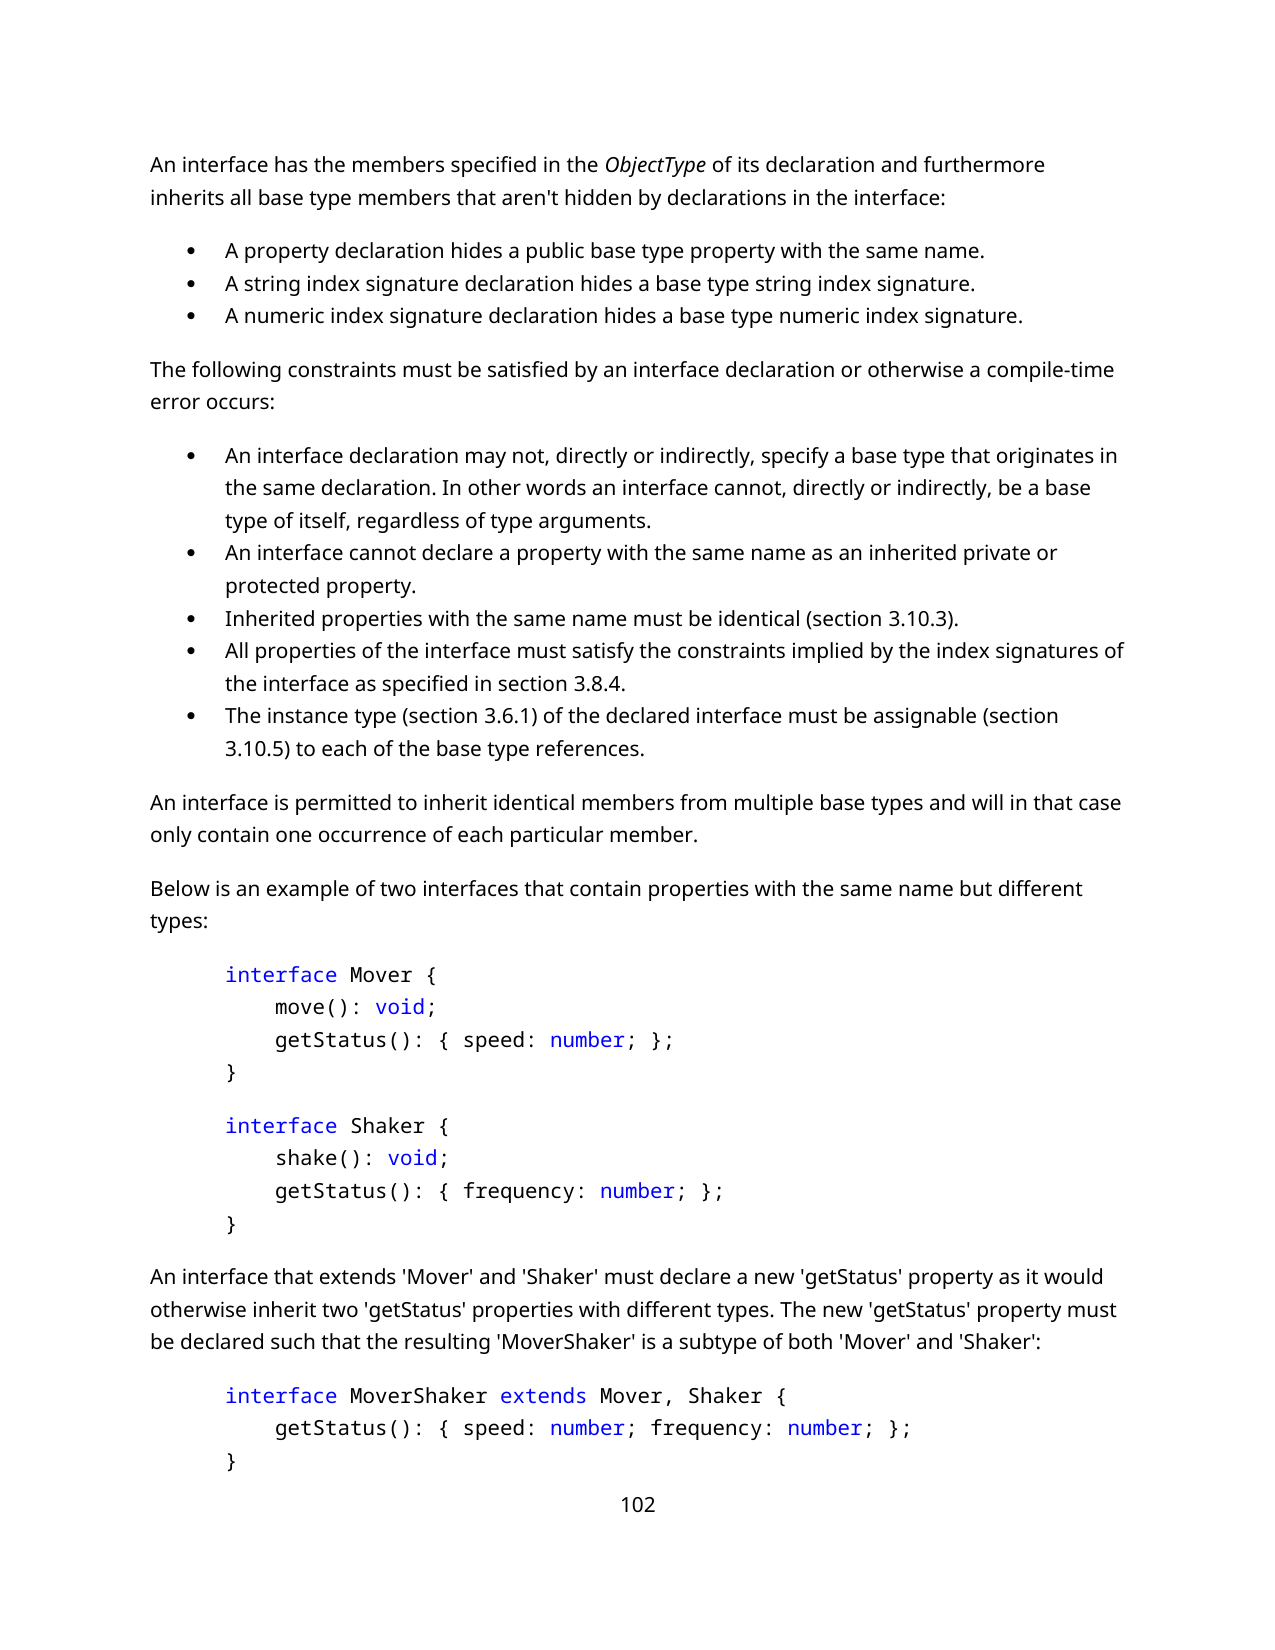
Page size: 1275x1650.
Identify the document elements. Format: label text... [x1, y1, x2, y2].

text Below is an example of two interfaces that contain properties with the same name but different types: [150, 874, 1125, 935]
list An interface cannot declare a property with the same name as an inherited private or protected property. [187, 538, 1125, 599]
list All properties of the interface must satisfy the constraints implied by the index signatures of the interface as specified in section 3..4. [187, 636, 1125, 697]
list A string index signature declaration hides a base type string index signature. [187, 269, 1125, 297]
text interface Shaker { shake(): void; getStatus(): { frequency: number; }; } [225, 1111, 1125, 1237]
list A numeric index signature declaration hides a base type numeric index signature. [187, 301, 1125, 330]
list An interface declaration may not, directly or indirectly, specify a base type that originates in the same declaration. In other words an interface cannot, directly or indirectly, be a base type of itself, regardless of type arguments. [187, 441, 1125, 534]
text An interface has the members specified in the ObjectType of its declaration and furthermore inherits all base type members that aren't hidden by declarations in the interface: [150, 150, 1125, 211]
text The following constraints must be satisfied by an interface declaration or otherwise a compile-time error occurs: [150, 355, 1125, 416]
text interface Mover { move(): void; getStatus(): { speed: number; }; } [225, 960, 1125, 1086]
list Inherited properties with the same name must be identical (section 3..2). [187, 604, 1125, 632]
text An interface is permitted to inherit identical members from multiple base types and will in that case only contain one occurrence of each particular member. [150, 788, 1125, 849]
text interface MoverShaker extends Mover, Shaker { getStatus(): { speed: number; frequency: number; }; } [225, 1381, 1125, 1474]
list A property declaration hides a public base type property with the same name. [187, 236, 1125, 264]
text An interface that extends 'Mover' and 'Shaker' must declare a new 'getStatus' property as it would otherwise inherit two 'getStatus' properties with different types. The new 'getStatus' property must be declared such that the resulting 'MoverShaker' is a subtype of both 'Mover' and 'Shaker': [150, 1262, 1125, 1356]
list The instance type (section 3..1) of the declared interface must be assignable (section 3..4) to each of the base type references. [187, 702, 1125, 763]
